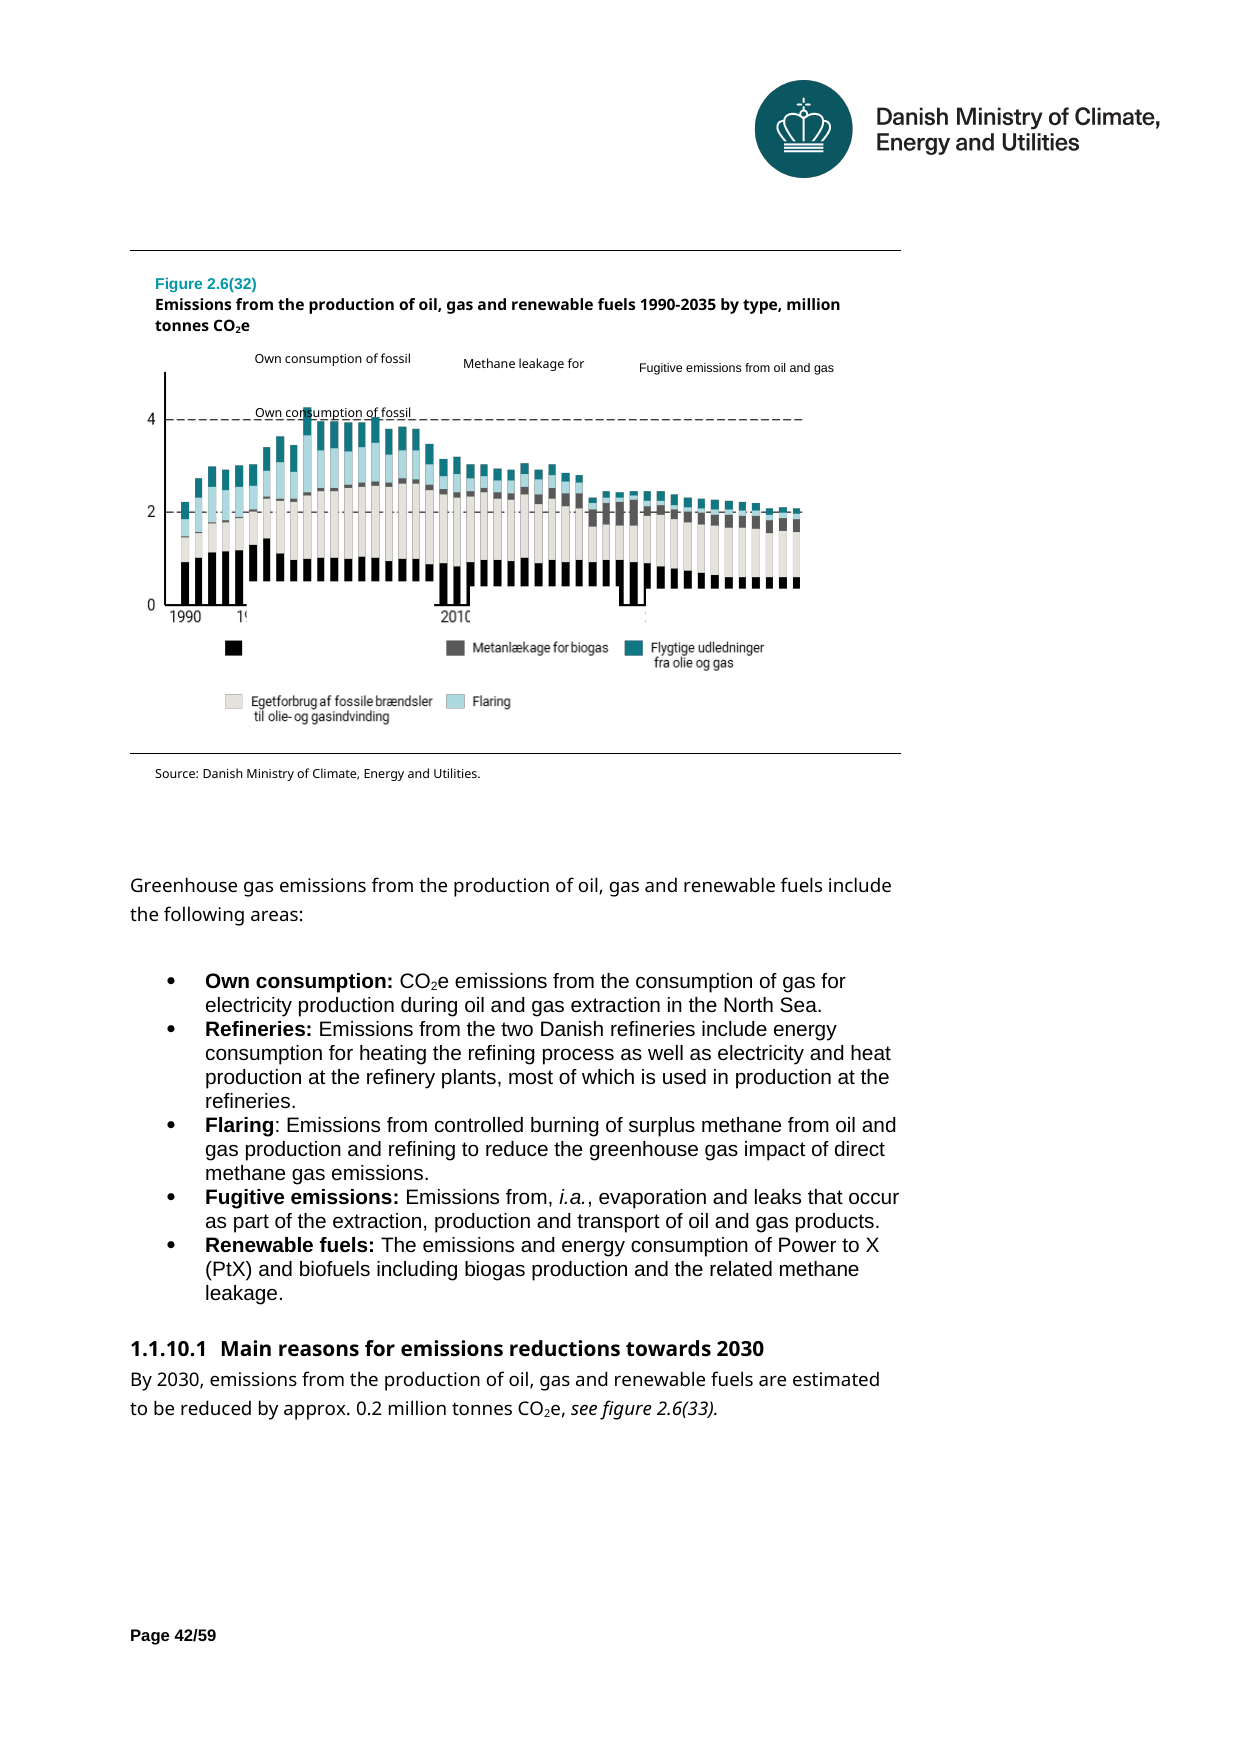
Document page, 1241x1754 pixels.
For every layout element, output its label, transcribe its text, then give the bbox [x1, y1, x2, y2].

table_cell Source: Danish Ministry of Climate, Energy and Utilities. [130, 754, 899, 789]
text Greenhouse gas emissions from the production of oil, gas and renewable fuels include the following areas: [130, 869, 901, 927]
picture [137, 358, 822, 733]
subtitle Main reasons for emissions reductions towards 2030 [130, 1334, 901, 1362]
table_header Figure 2.6(32) Emissions from the production of oil, gas and renewable fuels 1990-2035 by type, million tonnes CO2e [130, 251, 901, 753]
picture [714, 68, 1241, 190]
list Renewable fuels: The emissions and energy consumption of Power to X (PtX) and biofuels including biogas production and the related methane leakage. [167, 1233, 901, 1304]
list Fugitive emissions: Emissions from, i.a., evaporation and leaks that occur as part of the extraction, production and transport of oil and gas products. [167, 1184, 901, 1233]
list Own consumption: CO2e emissions from the consumption of gas for electricity production during oil and gas extraction in the North Sea. [167, 969, 901, 1017]
text By 2030, emissions from the production of oil, gas and renewable fuels are estimated to be reduced by approx. 0.2 million tonnes CO2e, see figure 2.6(33). [130, 1362, 901, 1421]
list Flaring: Emissions from controlled burning of surplus methane from oil and gas production and refining to reduce the greenhouse gas impact of direct methane gas emissions. [167, 1113, 901, 1184]
list Refineries: Emissions from the two Danish refineries include energy consumption for heating the refining process as well as electricity and heat production at the refinery plants, most of which is used in production at the refineries. [167, 1017, 901, 1113]
